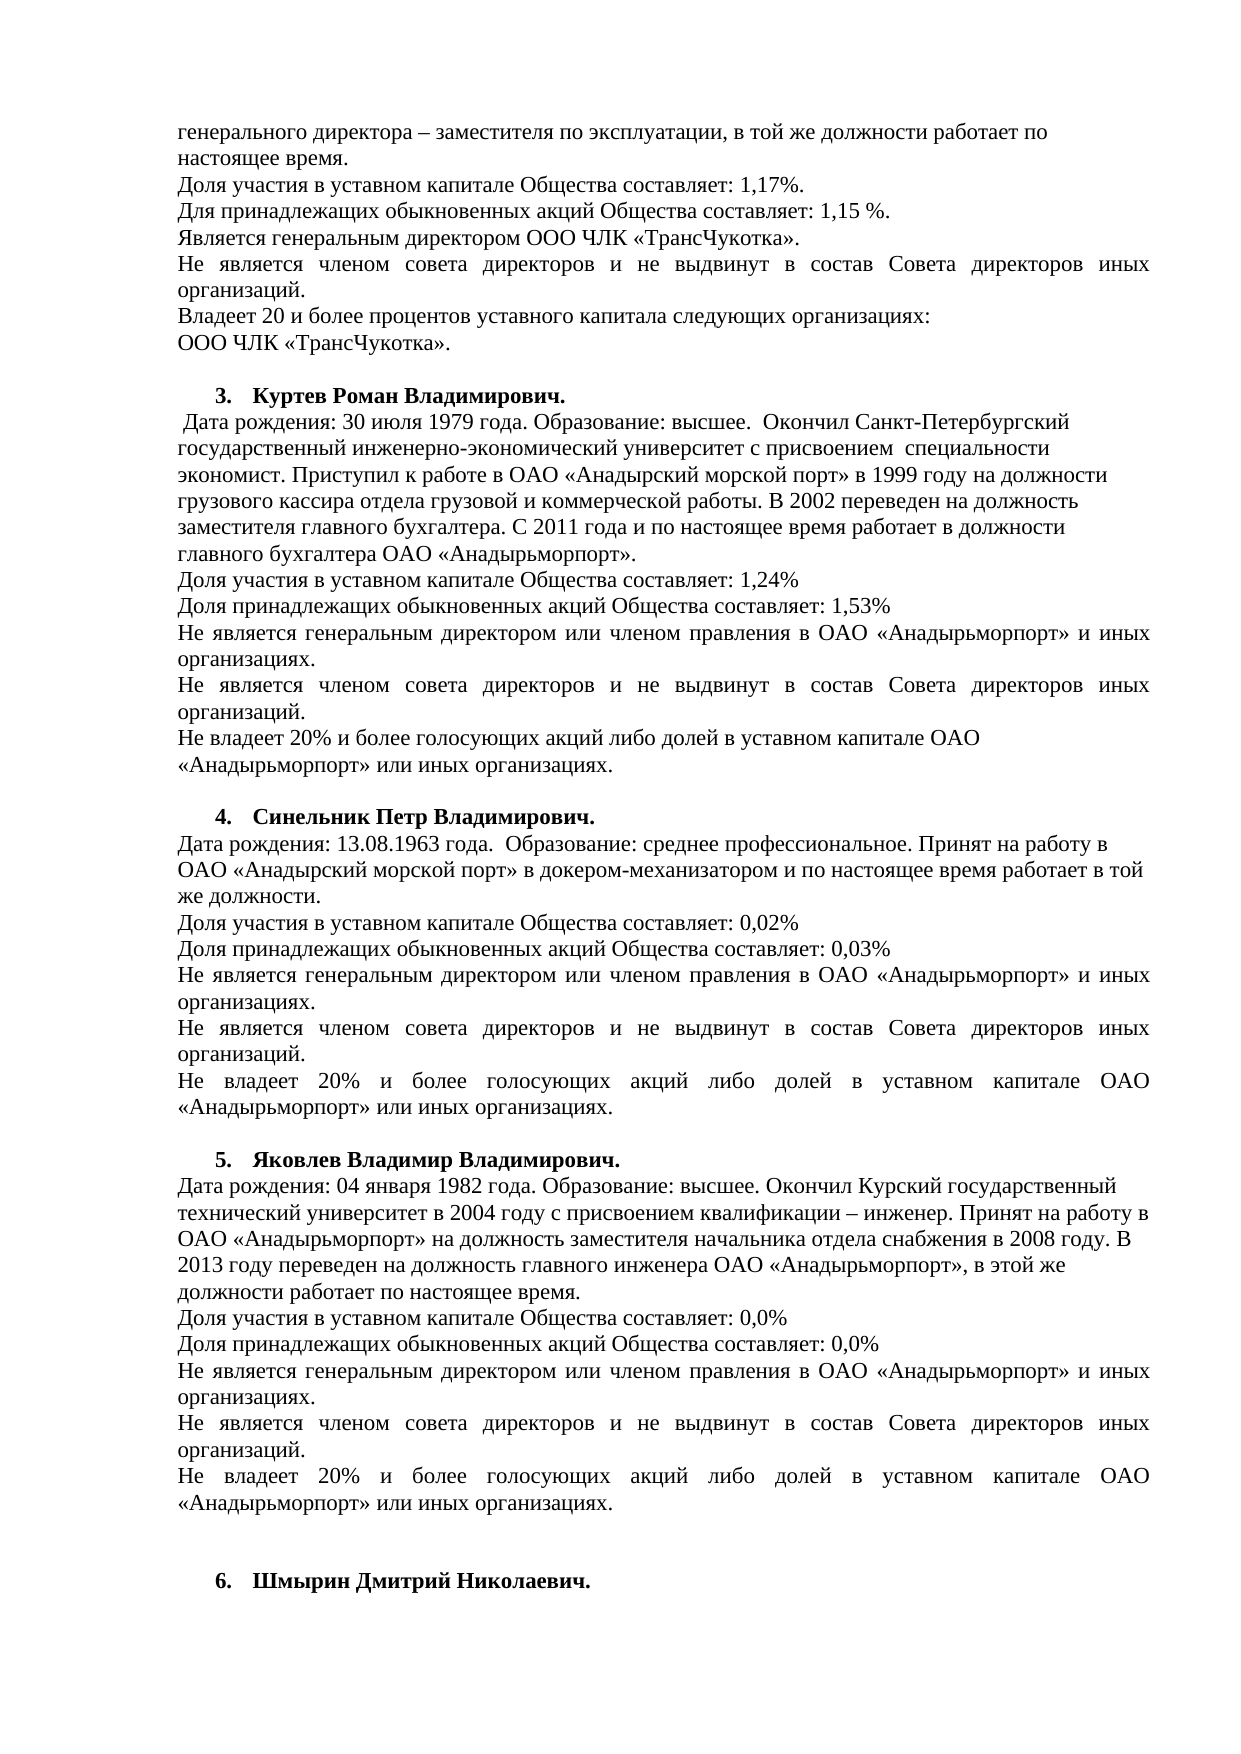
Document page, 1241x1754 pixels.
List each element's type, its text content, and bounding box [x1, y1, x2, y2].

text Не является генеральным директором или членом правления в ОАО «Анадырьморпорт» и иных организациях. [177, 619, 1152, 672]
text Доля принадлежащих обыкновенных акций Общества составляет: 1,53% [177, 592, 1152, 619]
text Не является членом совета директоров и не выдвинут в состав Совета директоров иных организаций. [177, 1409, 1152, 1462]
text Владеет 20 и более процентов уставного капитала следующих организациях: [177, 303, 1152, 329]
text Не является генеральным директором или членом правления в ОАО «Анадырьморпорт» и иных организациях. [177, 1357, 1152, 1409]
list Шмырин Дмитрий Николаевич. [215, 1568, 1152, 1594]
list Яковлев Владимир Владимирович. [215, 1146, 1152, 1172]
list Синельник Петр Владимирович. [215, 803, 1152, 830]
text Не является членом совета директоров и не выдвинут в состав Совета директоров иных организаций. [177, 250, 1152, 303]
text Доля участия в уставном капитале Общества составляет: 1,24% [177, 566, 1152, 592]
text Доля участия в уставном капитале Общества составляет: 0,0% [177, 1304, 1152, 1330]
text ООО ЧЛК «ТрансЧукотка». [177, 329, 1152, 355]
text Не является членом совета директоров и не выдвинут в состав Совета директоров иных организаций. [177, 1014, 1152, 1067]
text Доля участия в уставном капитале Общества составляет: 0,02% [177, 909, 1152, 935]
text Доля принадлежащих обыкновенных акций Общества составляет: 0,03% [177, 935, 1152, 961]
text Дата рождения: 30 июля 1979 года. Образование: высшее. Окончил Санкт-Петербургский государственный инженерно-экономический университет с присвоением специальности экономист. Приступил к работе в ОАО «Анадырский морской порт» в 1999 году на должности грузового кассира отдела грузовой и коммерческой работы. В 2002 переведен на должность заместителя главного бухгалтера. С 2011 года и по настоящее время работает в должности главного бухгалтера ОАО «Анадырьморпорт». [177, 408, 1152, 566]
text Не владеет 20% и более голосующих акций либо долей в уставном капитале ОАО «Анадырьморпорт» или иных организациях. [177, 724, 1152, 777]
text Дата рождения: 13.08.1963 года. Образование: среднее профессиональное. Принят на работу в ОАО «Анадырский морской порт» в докером-механизатором и по настоящее время работает в той же должности. [177, 830, 1152, 909]
text Доля принадлежащих обыкновенных акций Общества составляет: 0,0% [177, 1330, 1152, 1357]
text Не является генеральным директором или членом правления в ОАО «Анадырьморпорт» и иных организациях. [177, 961, 1152, 1014]
text Является генеральным директором ООО ЧЛК «ТрансЧукотка». [177, 223, 1152, 250]
text Не владеет 20% и более голосующих акций либо долей в уставном капитале ОАО «Анадырьморпорт» или иных организациях. [177, 1067, 1152, 1119]
text Не является членом совета директоров и не выдвинут в состав Совета директоров иных организаций. [177, 672, 1152, 724]
list Куртев Роман Владимирович. [215, 382, 1152, 408]
text Для принадлежащих обыкновенных акций Общества составляет: 1,15 %. [177, 197, 1152, 223]
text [177, 118, 1152, 171]
text Доля участия в уставном капитале Общества составляет: 1,17%. [177, 171, 1152, 197]
text Дата рождения: 04 января 1982 года. Образование: высшее. Окончил Курский государственный технический университет в 2004 году с присвоением квалификации – инженер. Принят на работу в ОАО «Анадырьморпорт» на должность заместителя начальника отдела снабжения в 2008 году. В 2013 году переведен на должность главного инженера ОАО «Анадырьморпорт», в этой же должности работает по настоящее время. [177, 1172, 1152, 1304]
text Не владеет 20% и более голосующих акций либо долей в уставном капитале ОАО «Анадырьморпорт» или иных организациях. [177, 1462, 1152, 1515]
